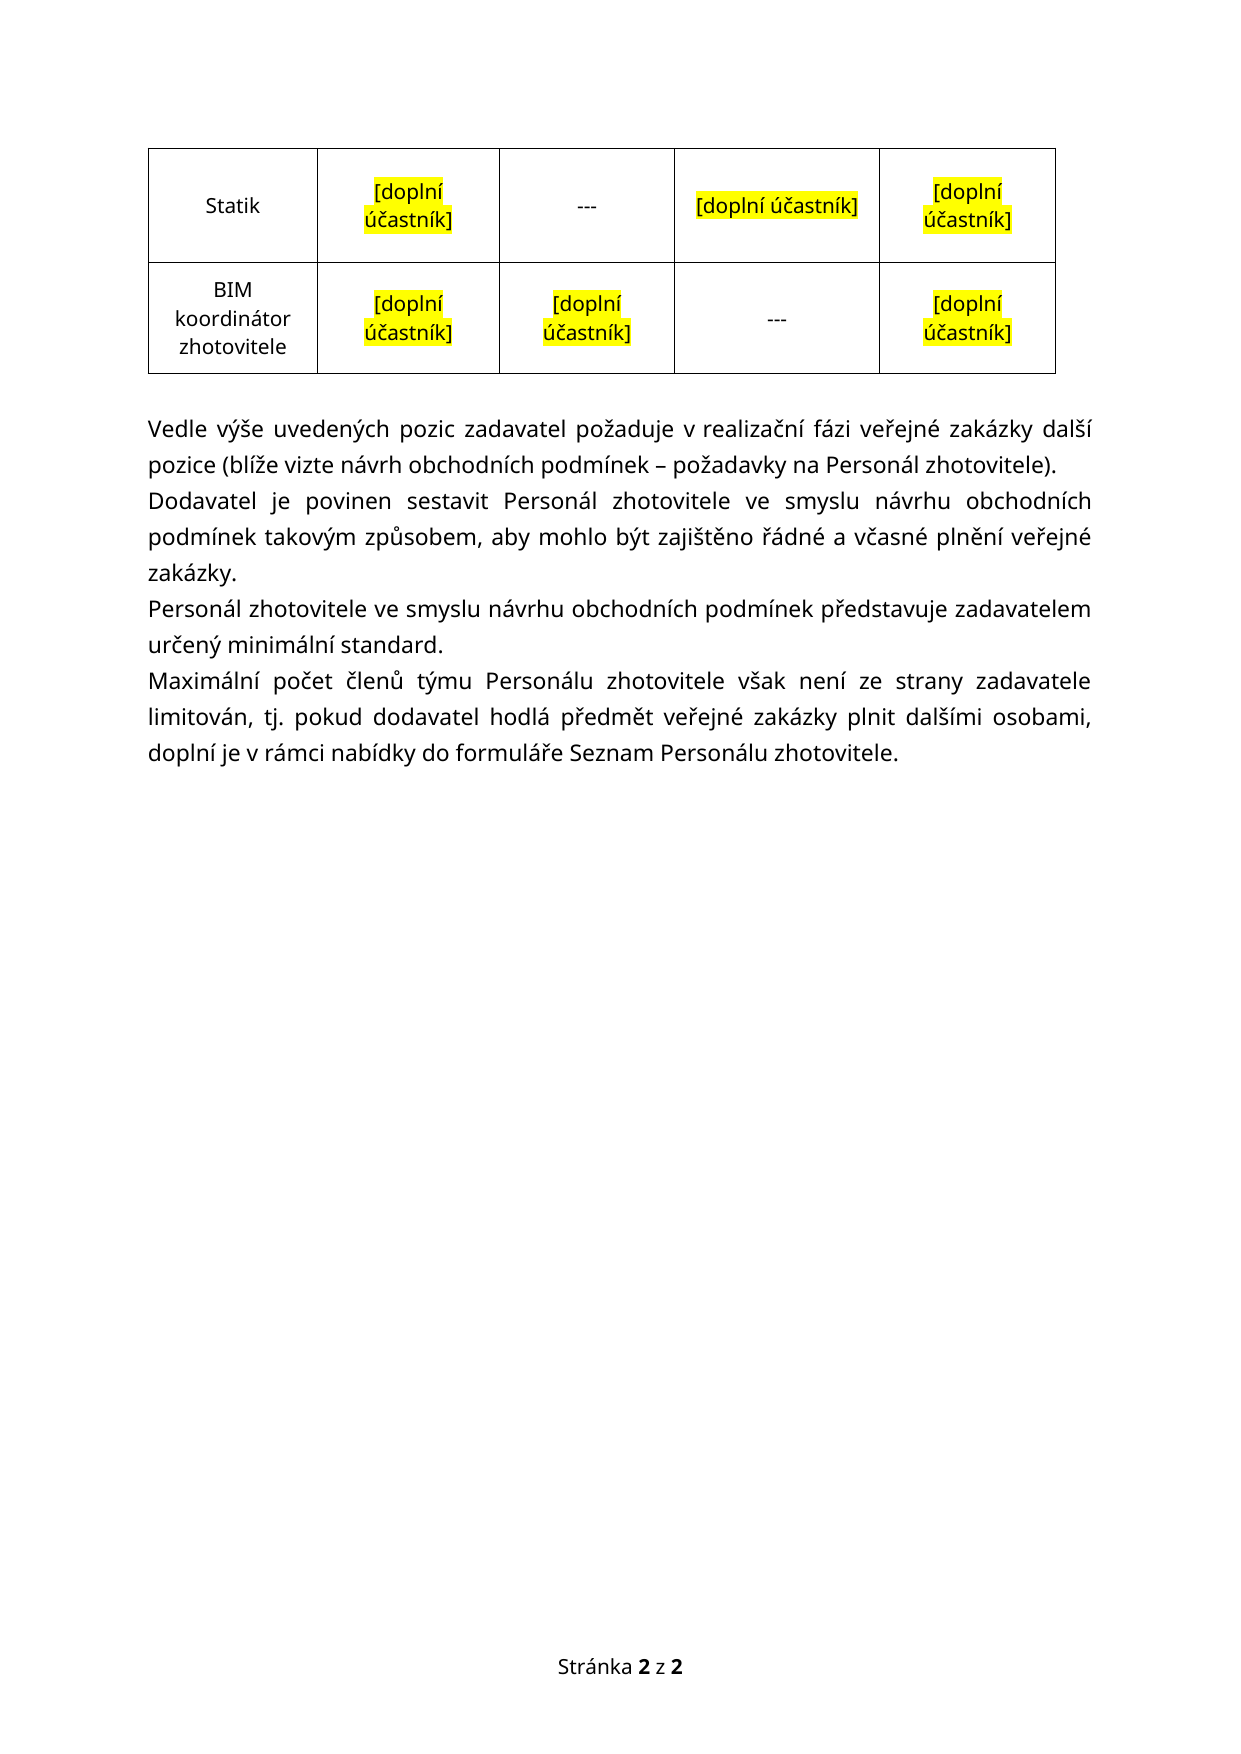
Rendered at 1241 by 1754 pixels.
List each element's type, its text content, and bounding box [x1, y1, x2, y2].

text Vedle výše uvedených pozic zadavatel požaduje v realizační fázi veřejné zakázky další pozice (blíže vizte návrh obchodních podmínek – požadavky na Personál zhotovitele). [148, 413, 1093, 481]
table_cell Statik [149, 149, 317, 262]
table_cell [doplní účastník] [880, 263, 1055, 373]
table_cell [doplní účastník] [500, 263, 674, 373]
table_cell [doplní účastník] [880, 149, 1055, 262]
table_cell [doplní účastník] [318, 149, 499, 262]
text Personál zhotovitele ve smyslu návrhu obchodních podmínek představuje zadavatelem určený minimální standard. [148, 593, 1093, 660]
table_cell [doplní účastník] [318, 263, 499, 373]
table_cell --- [675, 263, 879, 373]
text Maximální počet členů týmu Personálu zhotovitele však není ze strany zadavatele limitován, tj. pokud dodavatel hodlá předmět veřejné zakázky plnit dalšími osobami, doplní je v rámci nabídky do formuláře Seznam Personálu zhotovitele. [148, 665, 1093, 768]
text Dodavatel je povinen sestavit Personál zhotovitele ve smyslu návrhu obchodních podmínek takovým způsobem, aby mohlo být zajištěno řádné a včasné plnění veřejné zakázky. [148, 485, 1093, 588]
table_cell --- [500, 149, 674, 262]
table_cell [doplní účastník] [675, 149, 879, 262]
table_cell BIM koordinátor zhotovitele [149, 263, 317, 373]
